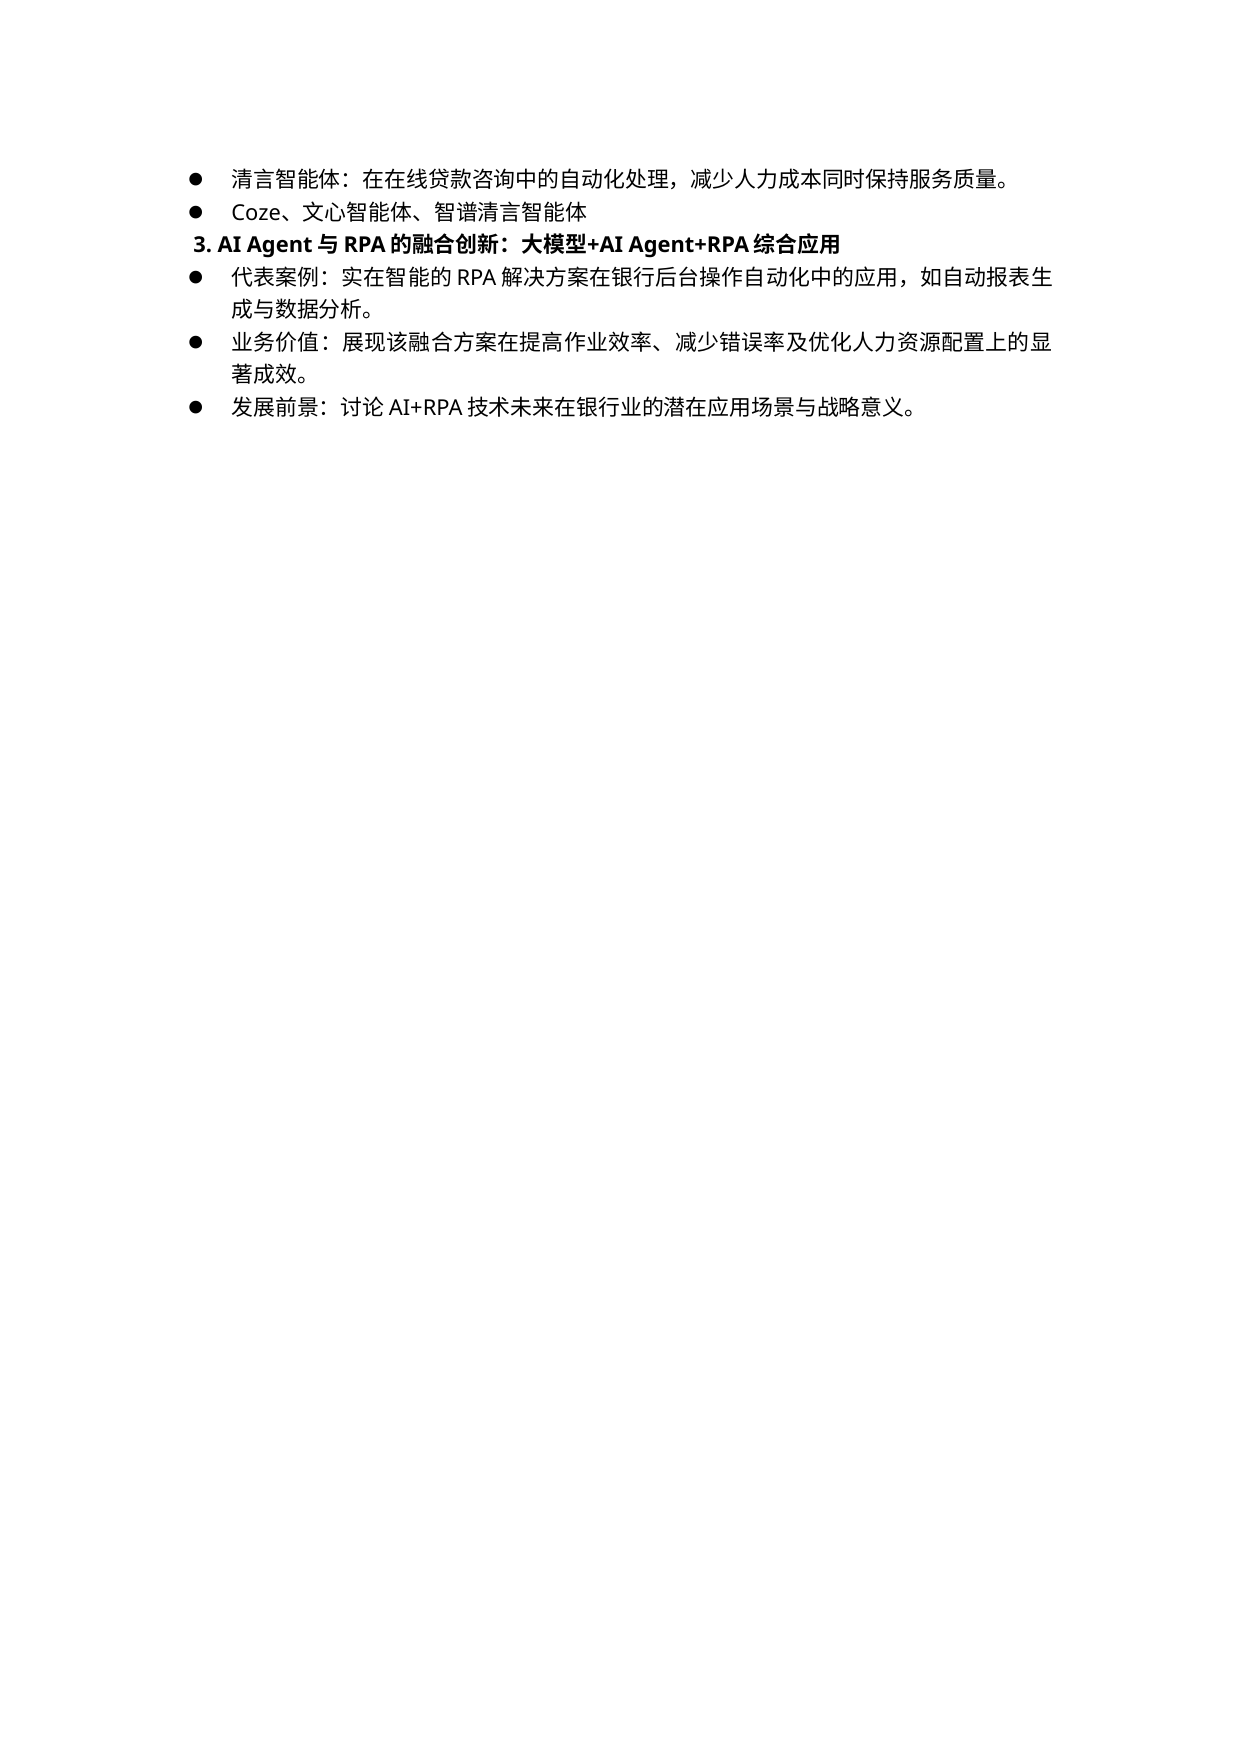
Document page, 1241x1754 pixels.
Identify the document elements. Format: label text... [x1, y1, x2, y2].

list 发展前景：讨论AI+RPA技术未来在银行业的潜在应用场景与战略意义。 [187, 389, 1053, 422]
list 代表案例：实在智能的RPA解决方案在银行后台操作自动化中的应用，如自动报表生成与数据分析。 [187, 259, 1053, 324]
list 清言智能体：在在线贷款咨询中的自动化处理，减少人力成本同时保持服务质量。 [187, 162, 1053, 194]
text 3. AI Agent与RPA的融合创新：大模型+AI Agent+RPA综合应用 [187, 227, 1053, 259]
list Coze、文心智能体、智谱清言智能体 [187, 194, 1053, 227]
list 业务价值：展现该融合方案在提高作业效率、减少错误率及优化人力资源配置上的显著成效。 [187, 324, 1053, 389]
